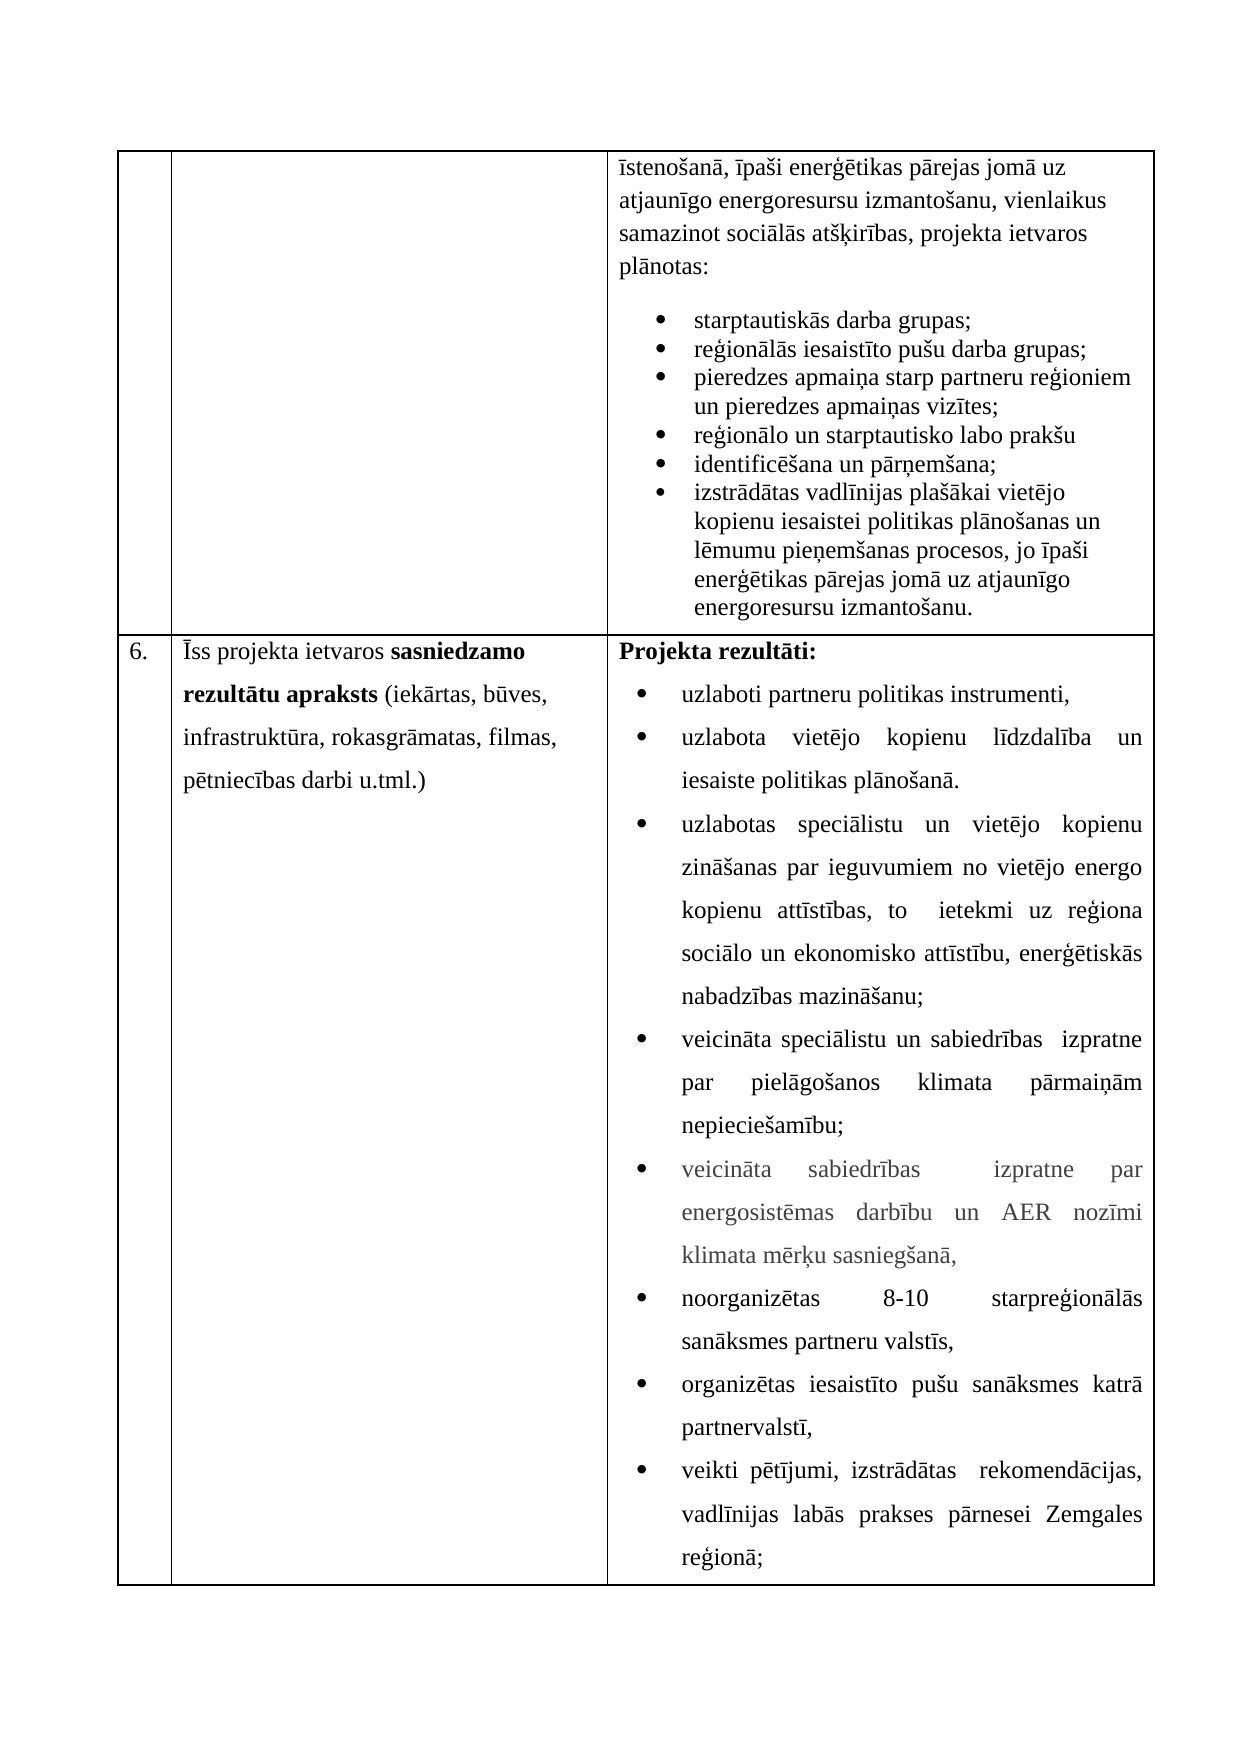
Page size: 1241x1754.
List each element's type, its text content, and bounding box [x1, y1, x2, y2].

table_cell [172, 152, 607, 634]
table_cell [608, 152, 1153, 634]
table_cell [608, 636, 1153, 1584]
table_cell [172, 636, 607, 1584]
table_cell 5. [119, 152, 171, 634]
table_cell 6. [119, 636, 171, 1584]
